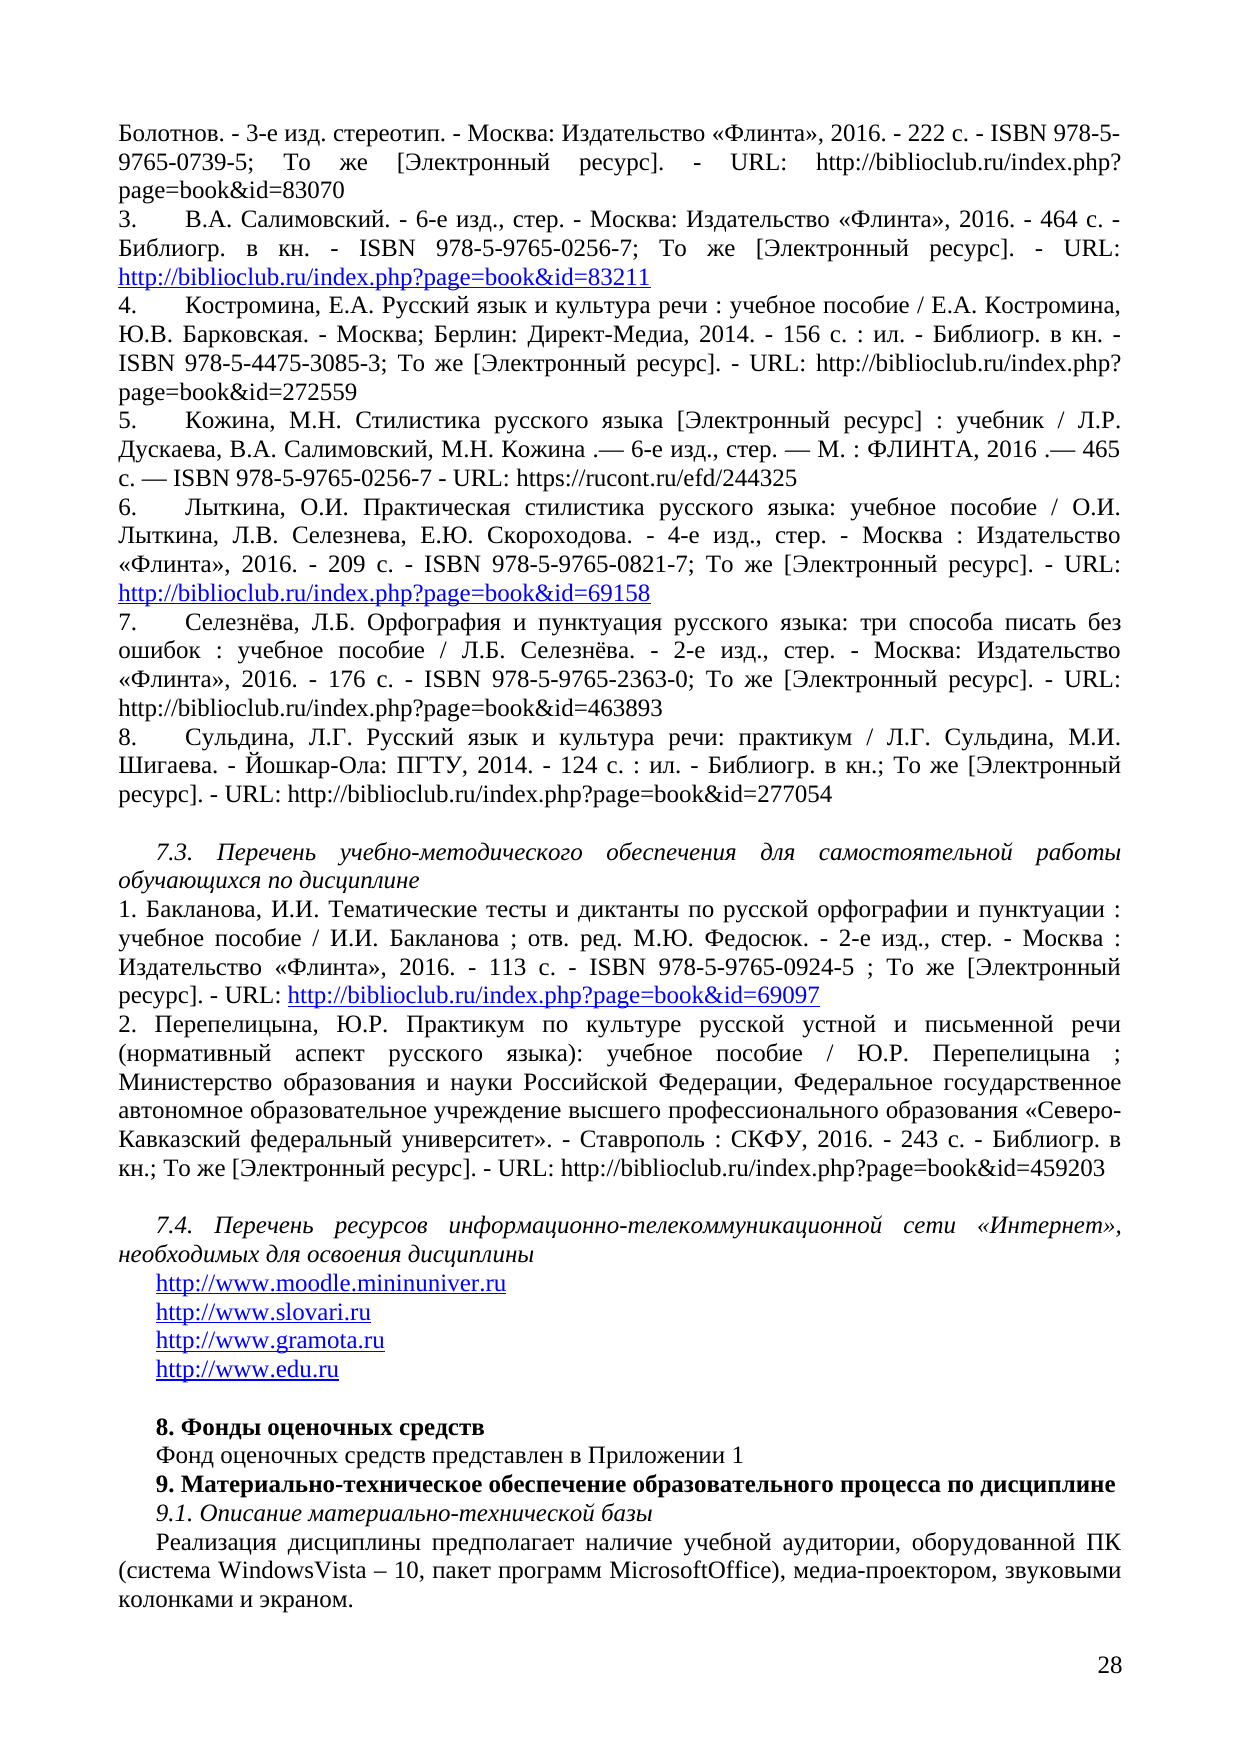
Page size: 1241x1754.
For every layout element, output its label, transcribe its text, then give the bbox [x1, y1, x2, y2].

subtitle 8. Фонды оценочных средств [118, 1412, 1122, 1441]
list В.А. Салимовский. - 6-е изд., стер. - Москва: Издательство «Флинта», 2016. - 464 с. - Библиогр. в кн. - ISBN 978-5-9765-0256-7; То же [Электронный ресурс]. - URL: http://biblioclub.ru/index.php?page=book&id=83211 [118, 204, 1122, 291]
text http://www.slovari.ru [156, 1297, 1122, 1326]
list Лыткина, О.И. Практическая стилистика русского языка: учебное пособие / О.И. Лыткина, Л.В. Селезнева, Е.Ю. Скороходова. - 4-е изд., стер. - Москва : Издательство «Флинта», 2016. - 209 с. - ISBN 978-5-9765-0821-7; То же [Электронный ресурс]. - URL: http://biblioclub.ru/index.php?page=book&id=69158 [118, 492, 1122, 607]
list Селезнёва, Л.Б. Орфография и пунктуация русского языка: три способа писать без ошибок : учебное пособие / Л.Б. Селезнёва. - 2-е изд., стер. - Москва: Издательство «Флинта», 2016. - 176 с. - ISBN 978-5-9765-2363-0; То же [Электронный ресурс]. - URL: http://biblioclub.ru/index.php?page=book&id=463893 [118, 607, 1122, 722]
text Фонд оценочных средств представлен в Приложении 1 [118, 1441, 1122, 1469]
subtitle 9. Материально-техническое обеспечение образовательного процесса по дисциплине [118, 1469, 1122, 1498]
subtitle 9.1. Описание материально-технической базы [118, 1498, 1122, 1527]
list Сульдина, Л.Г. Русский язык и культура речи: практикум / Л.Г. Сульдина, М.И. Шигаева. - Йошкар-Ола: ПГТУ, 2014. - 124 с. : ил. - Библиогр. в кн.; То же [Электронный ресурс]. - URL: http://biblioclub.ru/index.php?page=book&id=277054 [118, 722, 1122, 808]
subtitle 7.3. Перечень учебно-методического обеспечения для самостоятельной работы обучающихся по дисциплине [118, 837, 1122, 894]
text 2. Перепелицына, Ю.Р. Практикум по культуре русской устной и письменной речи (нормативный аспект русского языка): учебное пособие / Ю.Р. Перепелицына ; Министерство образования и науки Российской Федерации, Федеральное государственное автономное образовательное учреждение высшего профессионального образования «Северо-Кавказский федеральный университет». - Ставрополь : СКФУ, 2016. - 243 с. - Библиогр. в кн.; То же [Электронный ресурс]. - URL: http://biblioclub.ru/index.php?page=book&id=459203 [118, 1009, 1122, 1182]
list Кожина, М.Н. Стилистика русского языка [Электронный ресурс] : учебник / Л.Р. Дускаева, В.А. Салимовский, М.Н. Кожина .— 6-е изд., стер. — М. : ФЛИНТА, 2016 .— 465 с. — ISBN 978-5-9765-0256-7 - URL: https://rucont.ru/efd/244325 [118, 406, 1122, 492]
subtitle 7.4. Перечень ресурсов информационно-телекоммуникационной сети «Интернет», необходимых для освоения дисциплины [118, 1211, 1122, 1268]
text http://www.moodle.mininuniver.ru [156, 1268, 1122, 1297]
list Костромина, Е.А. Русский язык и культура речи : учебное пособие / Е.А. Костромина, Ю.В. Барковская. - Москва; Берлин: Директ-Медиа, 2014. - 156 с. : ил. - Библиогр. в кн. - ISBN 978-5-4475-3085-3; То же [Электронный ресурс]. - URL: http://biblioclub.ru/index.php?page=book&id=272559 [118, 291, 1122, 406]
text http://www.gramota.ru [156, 1326, 1122, 1354]
text http://www.edu.ru [156, 1354, 1122, 1383]
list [118, 118, 1122, 204]
text Реализация дисциплины предполагает наличие учебной аудитории, оборудованной ПК (система WindowsVista – 10, пакет программ MicrosoftOffice), медиа-проектором, звуковыми колонками и экраном. [118, 1527, 1122, 1613]
text 1. Бакланова, И.И. Тематические тесты и диктанты по русской орфографии и пунктуации : учебное пособие / И.И. Бакланова ; отв. ред. М.Ю. Федосюк. - 2-е изд., стер. - Москва : Издательство «Флинта», 2016. - 113 с. - ISBN 978-5-9765-0924-5 ; То же [Электронный ресурс]. - URL: http://biblioclub.ru/index.php?page=book&id=69097 [118, 894, 1122, 1009]
